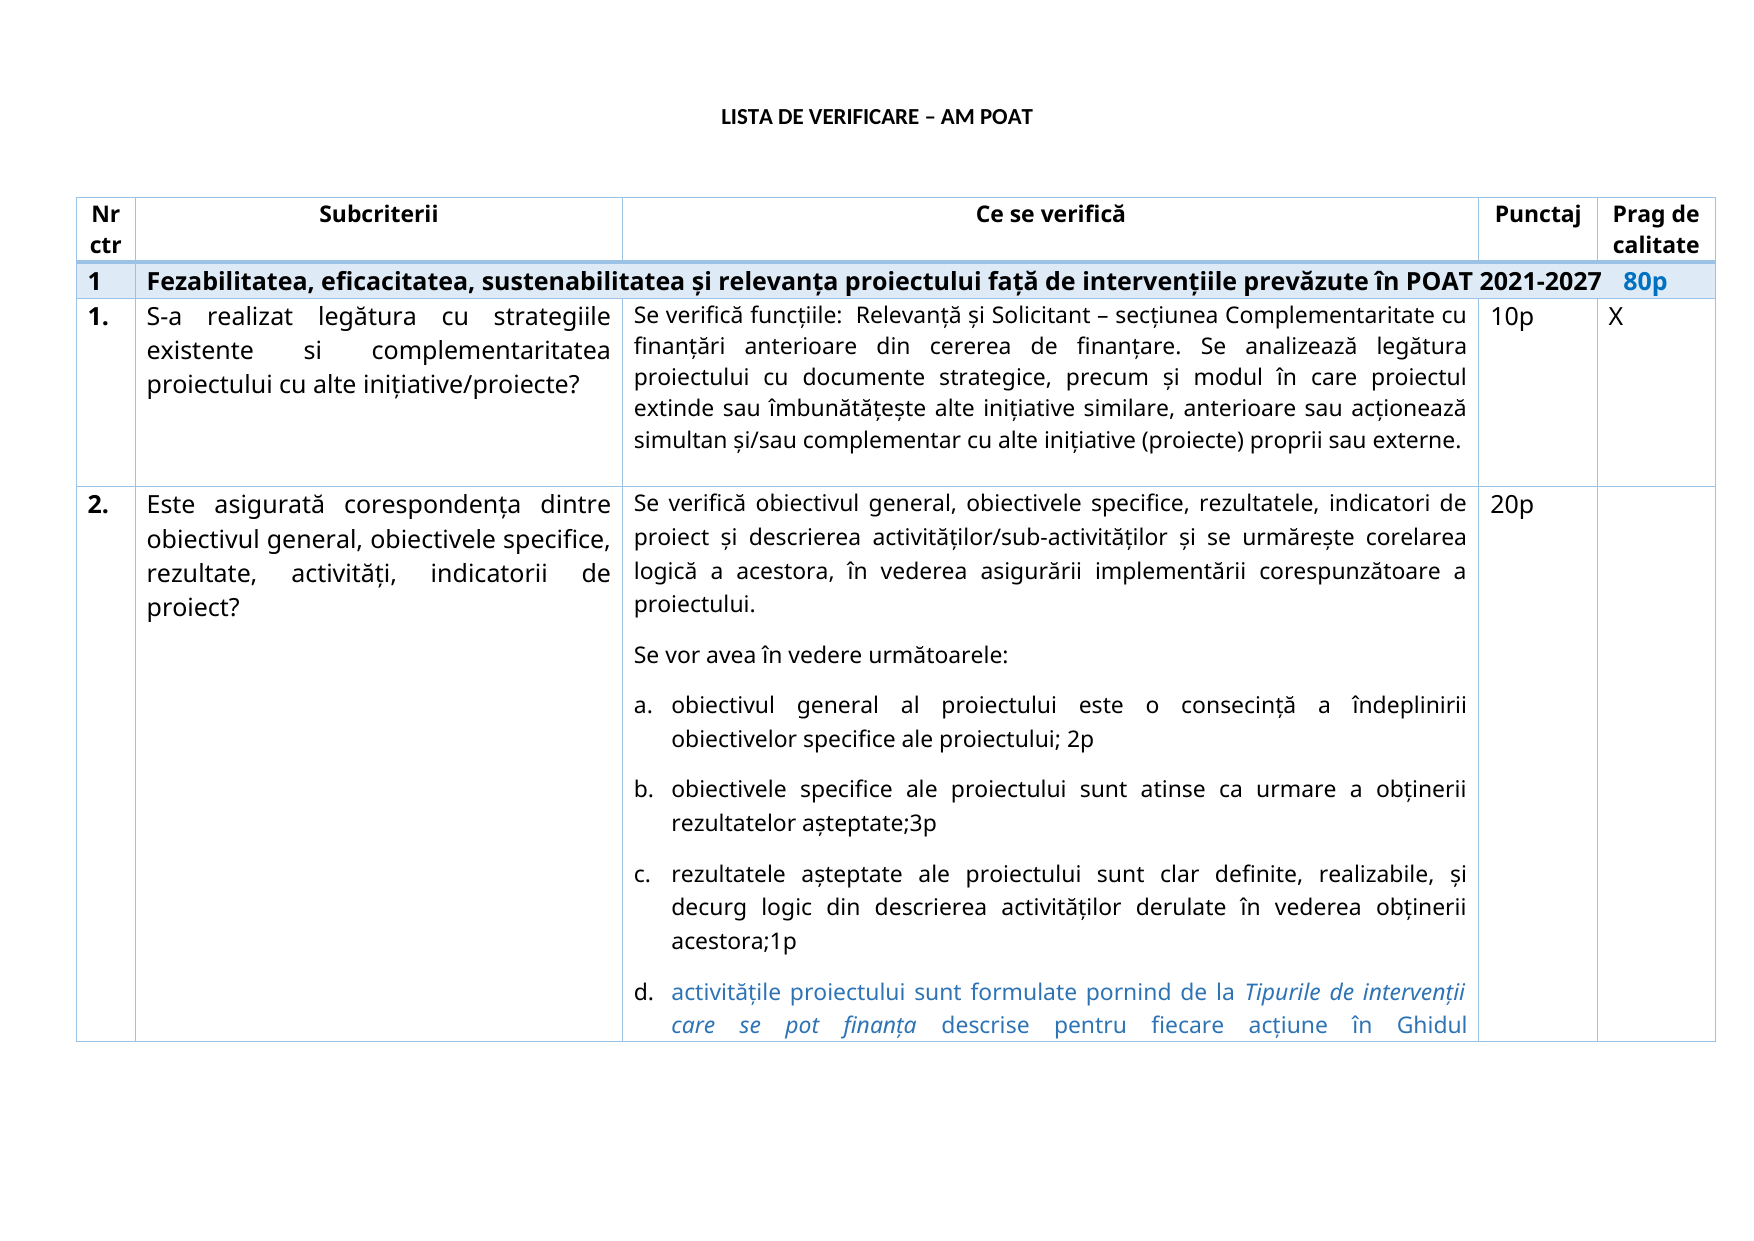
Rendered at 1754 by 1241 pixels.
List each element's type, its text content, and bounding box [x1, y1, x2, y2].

table_header Subcriterii [136, 198, 622, 260]
table_cell 2. [77, 487, 135, 1041]
table_cell 20p [1479, 487, 1597, 1041]
table_cell 1 [77, 264, 135, 298]
table_header Punctaj [1479, 198, 1597, 260]
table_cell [623, 487, 1478, 1041]
table_cell Se verifică funcțiile: Relevanță și Solicitant – secțiunea Complementaritate cu finanțări anterioare din cererea de finanțare. Se analizează legătura proiectului cu documente strategice, precum și modul în care proiectul extinde sau îmbunătățește alte inițiative similare, anterioare sau acționează simultan și/sau complementar cu alte inițiative (proiecte) proprii sau externe. [623, 299, 1478, 486]
table_cell S-a realizat legătura cu strategiile existente si complementaritatea proiectului cu alte inițiative/proiecte? [136, 299, 622, 486]
table_header Ce se verifică [623, 198, 1478, 260]
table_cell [136, 487, 622, 1041]
table_cell [1598, 487, 1715, 1041]
table_header Nr ctr [77, 198, 135, 260]
table_cell 10p [1479, 299, 1597, 486]
table_cell X [1598, 299, 1715, 486]
table_cell 1. [77, 299, 135, 486]
table_header Prag de calitate [1598, 198, 1715, 260]
table_cell Fezabilitatea, eficacitatea, sustenabilitatea și relevanța proiectului față de intervențiile prevăzute în POAT 2021-2027 80p [136, 264, 1715, 298]
